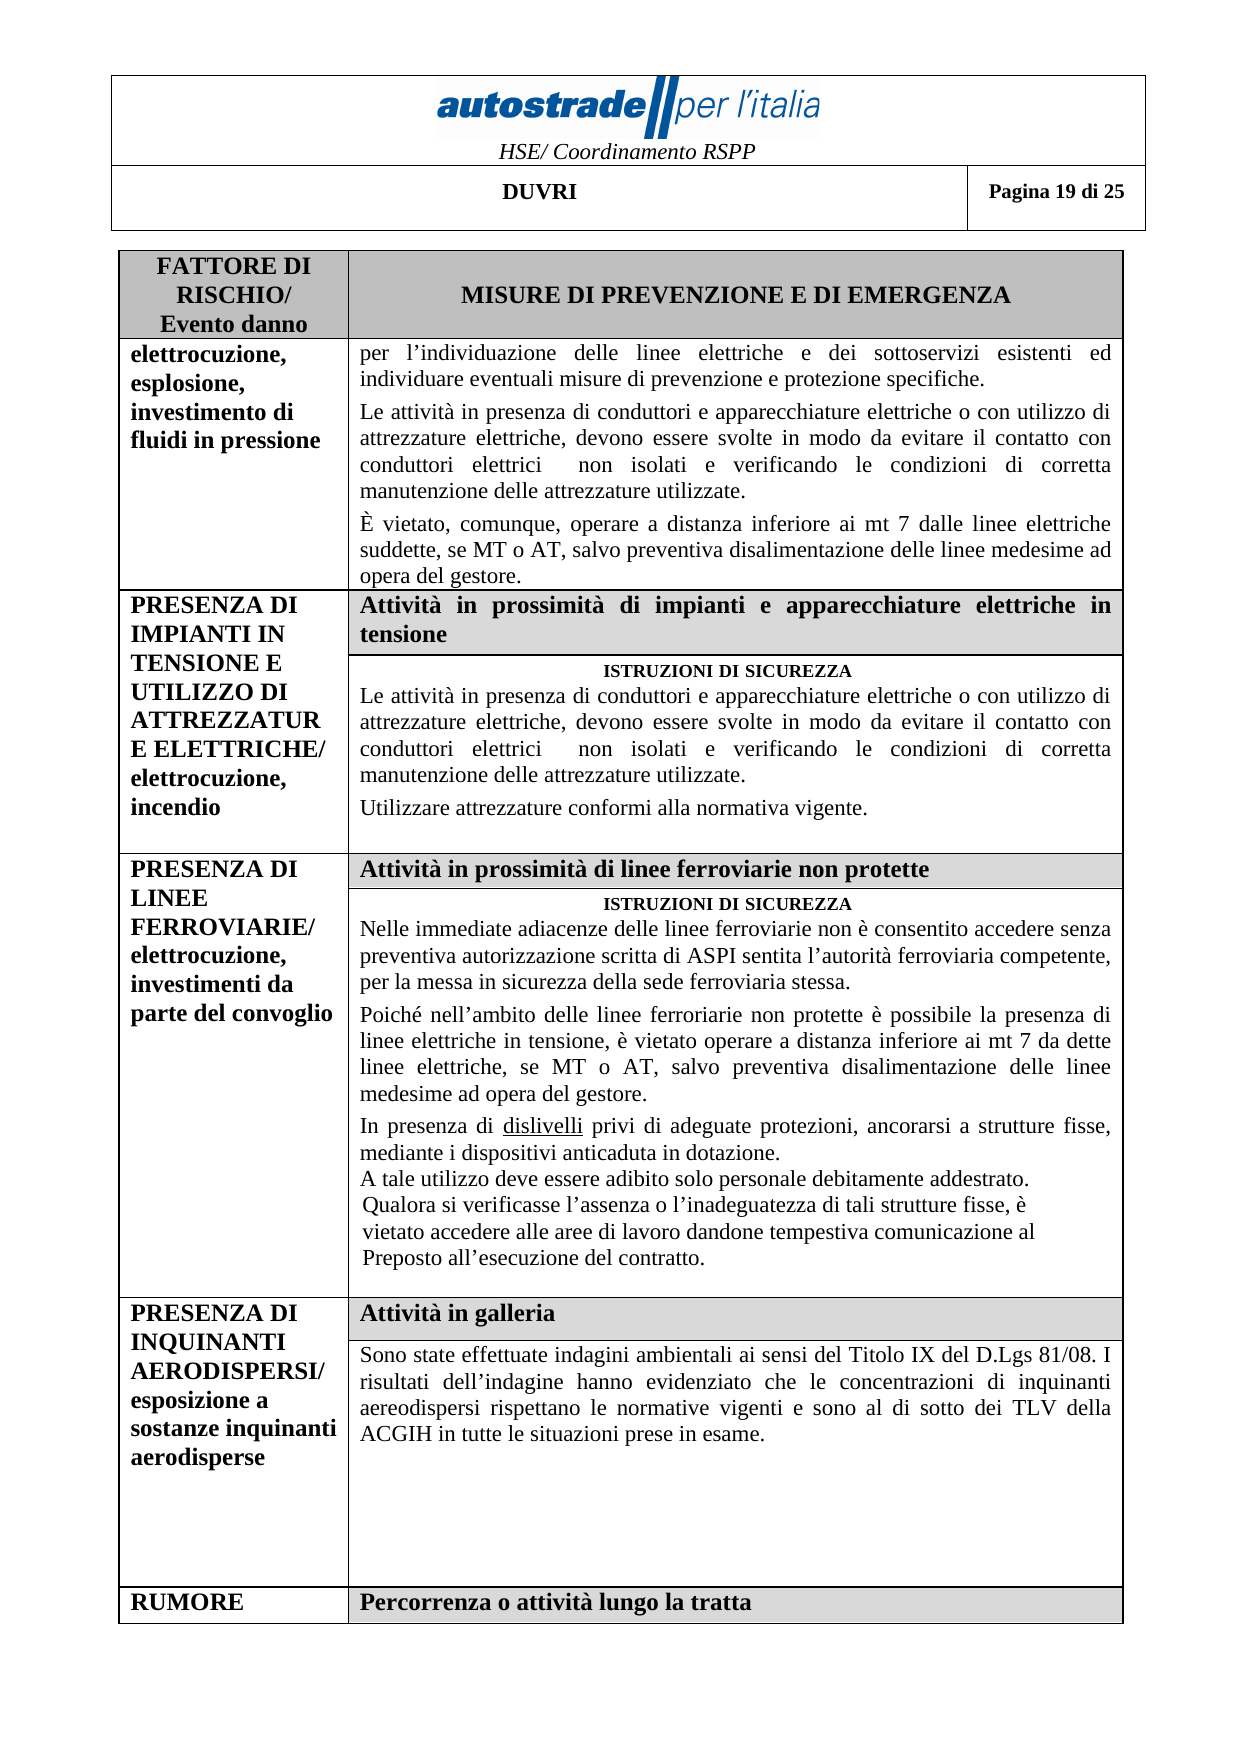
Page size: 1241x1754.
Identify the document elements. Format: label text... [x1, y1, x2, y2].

table_cell Attività in prossimità di impianti e apparecchiature elettriche in tensione [349, 591, 1122, 654]
table_cell Percorrenza o attività lungo la tratta [349, 1588, 1122, 1622]
picture [437, 76, 820, 139]
table_header MISURE DI PREVENZIONE E DI EMERGENZA [349, 251, 1122, 338]
table_cell Sono state effettuate indagini ambientali ai sensi del Titolo IX del D.Lgs 81/08. I risultati dell’indagine hanno evidenziato che le concentrazioni di inquinanti aereodispersi rispettano le normative vigenti e sono al di sotto dei TLV della ACGIH in tutte le situazioni prese in esame. [349, 1341, 1122, 1586]
table_cell PRESENZA DI INQUINANTI AERODISPERSI/ esposizione a sostanze inquinanti aerodisperse [120, 1298, 348, 1586]
table_header FATTORE DI RISCHIO/ Evento danno [120, 251, 348, 338]
table_cell istruzioni di sicurezza Le attività in presenza di conduttori e apparecchiature elettriche o con utilizzo di attrezzature elettriche, devono essere svolte in modo da evitare il contatto con conduttori elettrici non isolati e verificando le condizioni di corretta manutenzione delle attrezzature utilizzate. Utilizzare attrezzature conformi alla normativa vigente. [349, 656, 1122, 853]
table_cell PRESENZA DI LINEE FERROVIARIE/ elettrocuzione, investimenti da parte del convoglio [120, 854, 348, 1297]
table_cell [120, 1588, 348, 1622]
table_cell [349, 339, 1122, 589]
table_cell Attività in galleria [349, 1298, 1122, 1340]
table_cell PRESENZA DI IMPIANTI IN TENSIONE E UTILIZZO DI ATTREZZATURE ELETTRICHE/ elettrocuzione, incendio [120, 591, 348, 853]
table_cell Attività in prossimità di linee ferroviarie non protette [349, 854, 1122, 887]
table_cell istruzioni di sicurezza Nelle immediate adiacenze delle linee ferroviarie non è consentito accedere senza preventiva autorizzazione scritta di ASPI sentita l’autorità ferroviaria competente, per la messa in sicurezza della sede ferroviaria stessa. Poiché nell’ambito delle linee ferroriarie non protette è possibile la presenza di linee elettriche in tensione, è vietato operare a distanza inferiore ai mt 7 da dette linee elettriche, se MT o AT, salvo preventiva disalimentazione delle linee medesime ad opera del gestore. In presenza di dislivelli privi di adeguate protezioni, ancorarsi a strutture fisse, mediante i dispositivi anticaduta in dotazione. A tale utilizzo deve essere adibito solo personale debitamente addestrato. Qualora si verificasse l’assenza o l’inadeguatezza di tali strutture fisse, è vietato accedere alle aree di lavoro dandone tempestiva comunicazione al Preposto all’esecuzione del contratto. [349, 889, 1122, 1297]
